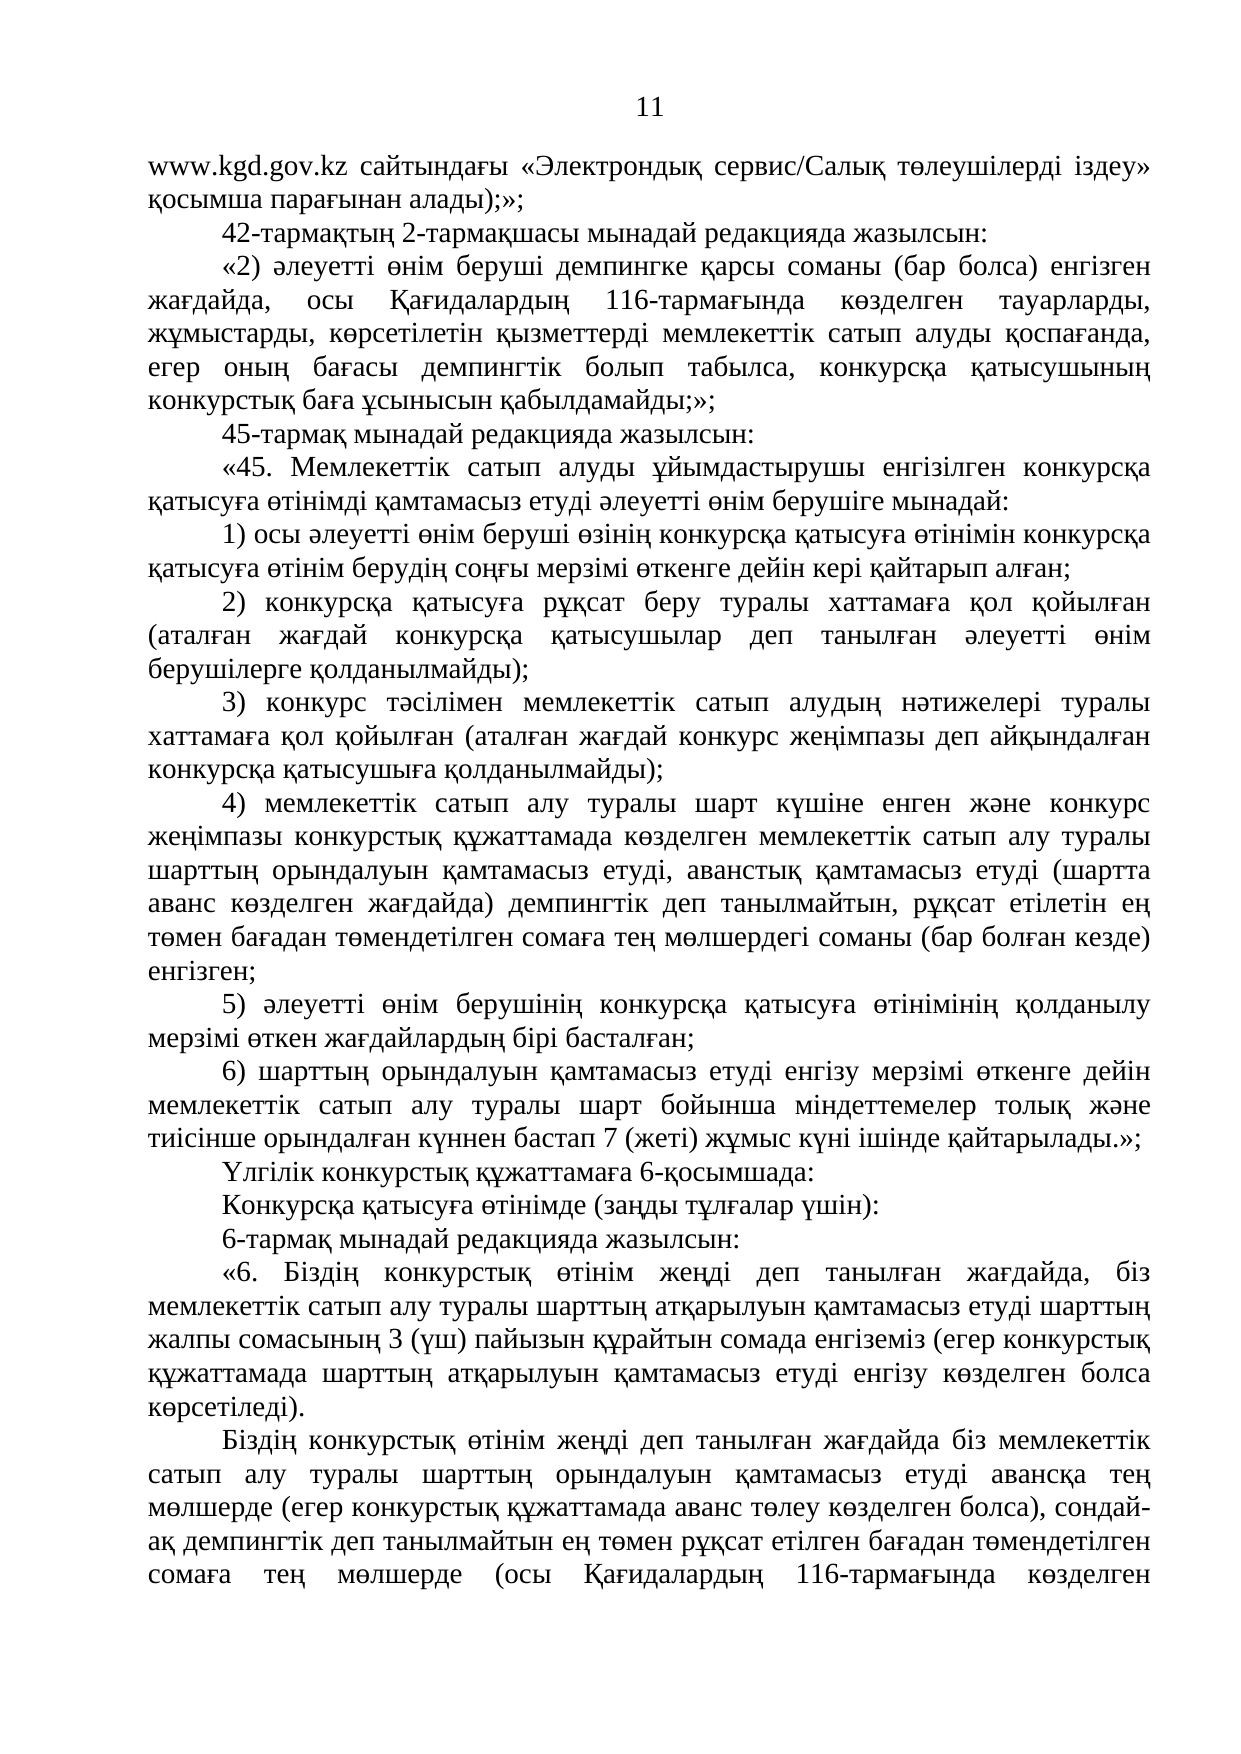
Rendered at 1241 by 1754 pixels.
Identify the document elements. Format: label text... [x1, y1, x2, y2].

text 6) шарттың орындалуын қамтамасыз етуді енгізу мерзімі өткенге дейін мемлекеттік сатып алу туралы шарт бойынша міндеттемелер толық және тиісінше орындалған күннен бастап 7 (жеті) жұмыс күні ішінде қайтарылады.»; [148, 1053, 1152, 1154]
text 2) конкурсқа қатысуға рұқсат беру туралы хаттамаға қол қойылған (аталған жағдай конкурсқа қатысушылар деп танылған әлеуетті өнім берушілерге қолданылмайды); [148, 584, 1152, 684]
text «2) әлеуетті өнім беруші демпингке қарсы соманы (бар болса) енгізген жағдайда, осы Қағидалардың 116-тармағында көзделген тауарларды, жұмыстарды, көрсетілетін қызметтерді мемлекеттік сатып алуды қоспағанда, егер оның бағасы демпингтік болып табылса, конкурсқа қатысушының конкурстық баға ұсынысын қабылдамайды;»; [148, 248, 1152, 416]
text Конкурсқа қатысуға өтінімде (заңды тұлғалар үшін): [148, 1187, 1152, 1221]
text Үлгілік конкурстық құжаттамаға 6-қосымшада: [148, 1154, 1152, 1187]
text «45. Мемлекеттік сатып алуды ұйымдастырушы енгізілген конкурсқа қатысуға өтінімді қамтамасыз етуді әлеуетті өнім берушіге мынадай: [148, 449, 1152, 517]
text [148, 1422, 1152, 1590]
text 5) әлеуетті өнім берушінің конкурсқа қатысуға өтiнiмiнiң қолданылу мерзімі өткен жағдайлардың бірі басталған; [148, 986, 1152, 1053]
text 42-тармақтың 2-тармақшасы мынадай редакцияда жазылсын: [148, 215, 1152, 248]
text 4) мемлекеттік сатып алу туралы шарт күшіне енген және конкурс жеңімпазы конкурстық құжаттамада көзделген мемлекеттік сатып алу туралы шарттың орындалуын қамтамасыз етуді, аванстық қамтамасыз етуді (шартта аванс көзделген жағдайда) демпингтік деп танылмайтын, рұқсат етілетін ең төмен бағадан төмендетілген сомаға тең мөлшердегі соманы (бар болған кезде) енгізген; [148, 785, 1152, 986]
text 3) конкурс тәсілімен мемлекеттік сатып алудың нәтижелері туралы хаттамаға қол қойылған (аталған жағдай конкурс жеңімпазы деп айқындалған конкурсқа қатысушыға қолданылмайды); [148, 684, 1152, 785]
text 6-тармақ мынадай редакцияда жазылсын: [148, 1221, 1152, 1254]
text 45-тармақ мынадай редакцияда жазылсын: [148, 416, 1152, 449]
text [148, 148, 1152, 215]
text 1) осы әлеуетті өнім беруші өзінің конкурсқа қатысуға өтінімін конкурсқа қатысуға өтiнiм берудің соңғы мерзімі өткенге дейін кері қайтарып алған; [148, 517, 1152, 584]
